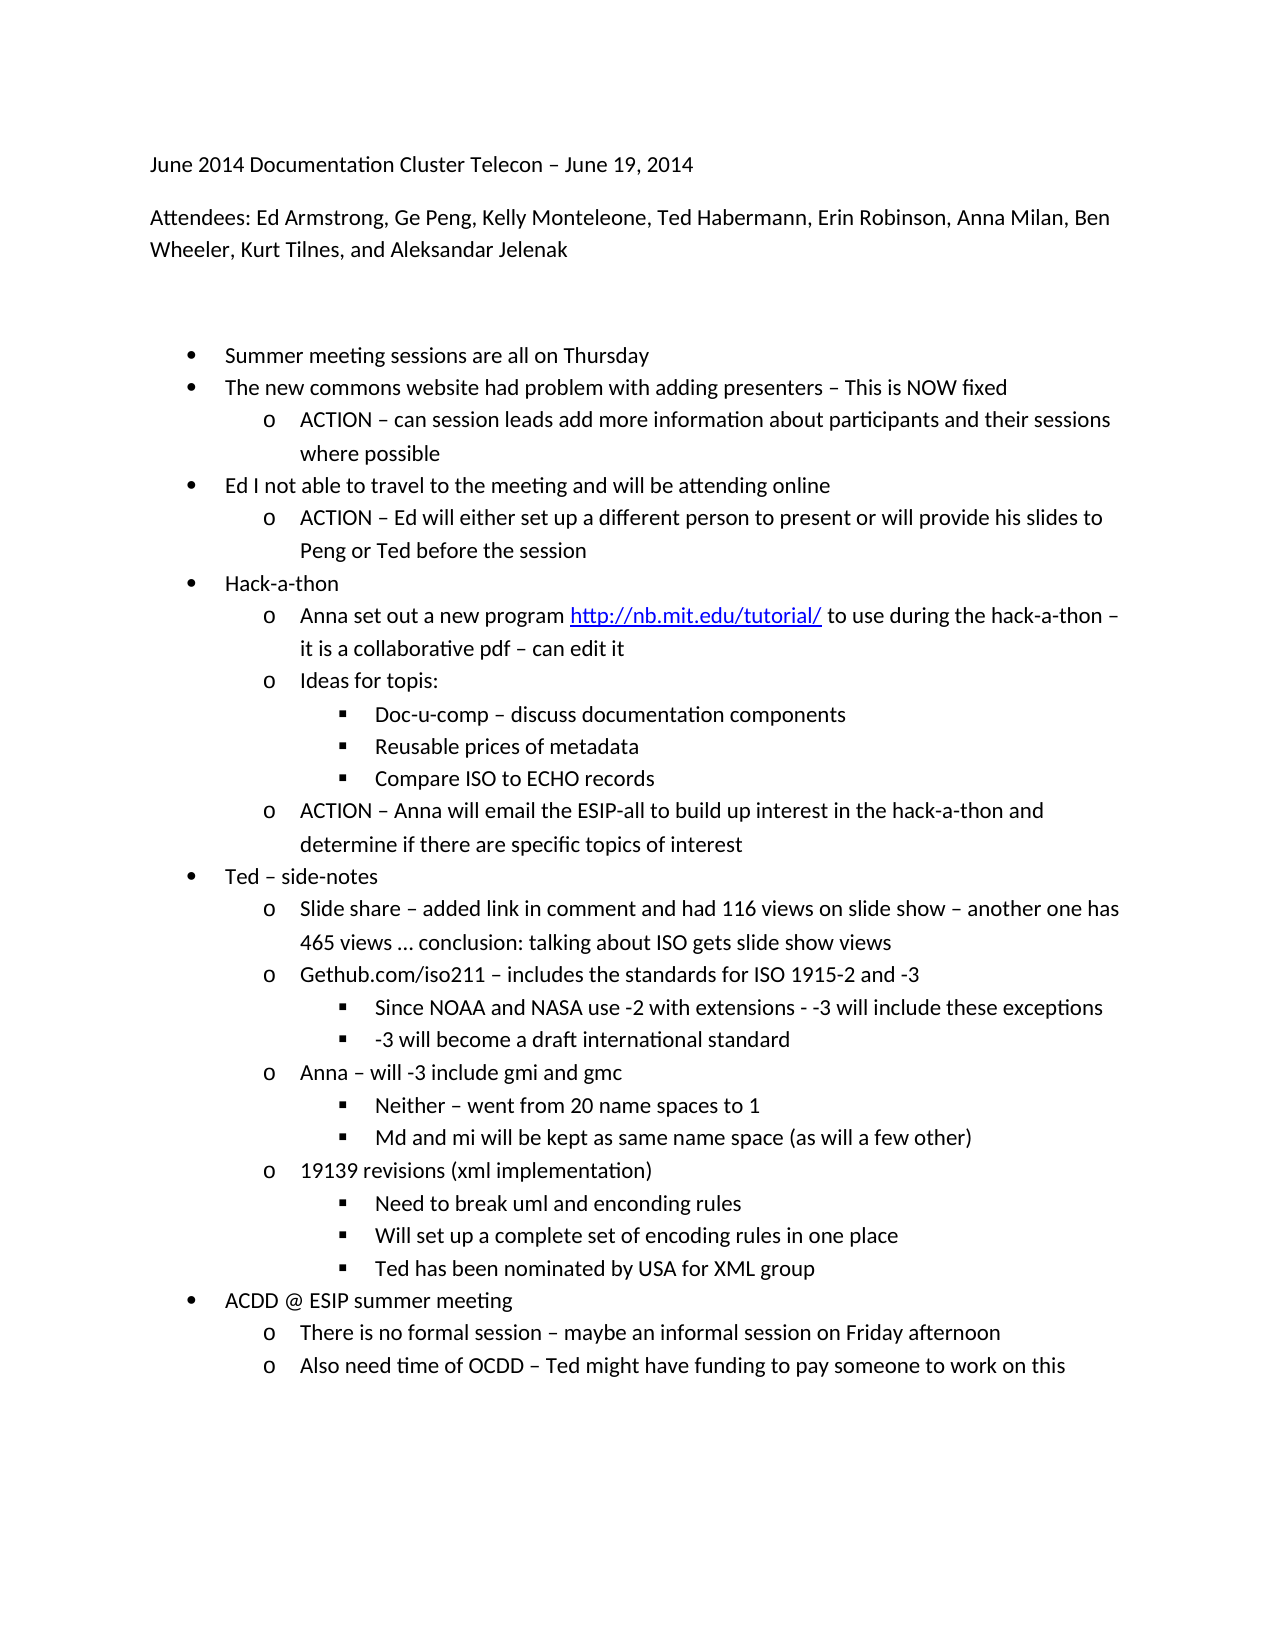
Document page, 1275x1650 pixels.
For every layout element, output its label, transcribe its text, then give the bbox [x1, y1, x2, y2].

list The new commons website had problem with adding presenters – This is NOW fixed [187, 373, 1125, 401]
list Slide share – added link in comment and had 116 views on slide show – another one has 465 views … conclusion: talking about ISO gets slide show views [262, 894, 1125, 956]
list Summer meeting sessions are all on Thursday [187, 341, 1125, 369]
list ACTION – Anna will email the ESIP-all to build up interest in the hack-a-thon and determine if there are specific topics of interest [262, 797, 1125, 858]
list Gethub.com/iso211 – includes the standards for ISO 1915-2 and -3 [262, 960, 1125, 989]
list ACTION – Ed will either set up a different person to present or will provide his slides to Peng or Ted before the session [262, 503, 1125, 565]
list 19139 revisions (xml implementation) [262, 1156, 1125, 1185]
text June 2014 Documentation Cluster Telecon – June 19, 2014 [150, 150, 1125, 178]
list Reusable prices of metadata [337, 732, 1125, 760]
list Ted has been nominated by USA for XML group [337, 1254, 1125, 1282]
list Doc-u-comp – discuss documentation components [337, 700, 1125, 728]
list Compare ISO to ECHO records [337, 764, 1125, 792]
list Need to break uml and enconding rules [337, 1189, 1125, 1217]
list Anna set out a new program http://nb.mit.edu/tutorial/ to use during the hack-a-thon – it is a collaborative pdf – can edit it [262, 601, 1125, 662]
list ACTION – can session leads add more information about participants and their sessions where possible [262, 406, 1125, 467]
list Hack-a-thon [187, 569, 1125, 597]
list ACDD @ ESIP summer meeting [187, 1286, 1125, 1314]
list Anna – will -3 include gmi and gmc [262, 1058, 1125, 1087]
list Ed I not able to travel to the meeting and will be attending online [187, 471, 1125, 499]
list Also need time of OCDD – Ted might have funding to pay someone to work on this [262, 1352, 1125, 1381]
list Ideas for topis: [262, 667, 1125, 696]
list There is no formal session – maybe an informal session on Friday afternoon [262, 1318, 1125, 1347]
list -3 will become a draft international standard [337, 1026, 1125, 1054]
list Since NOAA and NASA use -2 with extensions - -3 will include these exceptions [337, 993, 1125, 1021]
list Ted – side-notes [187, 862, 1125, 890]
list Md and mi will be kept as same name space (as will a few other) [337, 1123, 1125, 1152]
list Neither – went from 20 name spaces to 1 [337, 1091, 1125, 1119]
list Will set up a complete set of encoding rules in one place [337, 1221, 1125, 1249]
text Attendees: Ed Armstrong, Ge Peng, Kelly Monteleone, Ted Habermann, Erin Robinson, Anna Milan, Ben Wheeler, Kurt Tilnes, and Aleksandar Jelenak [150, 203, 1125, 263]
